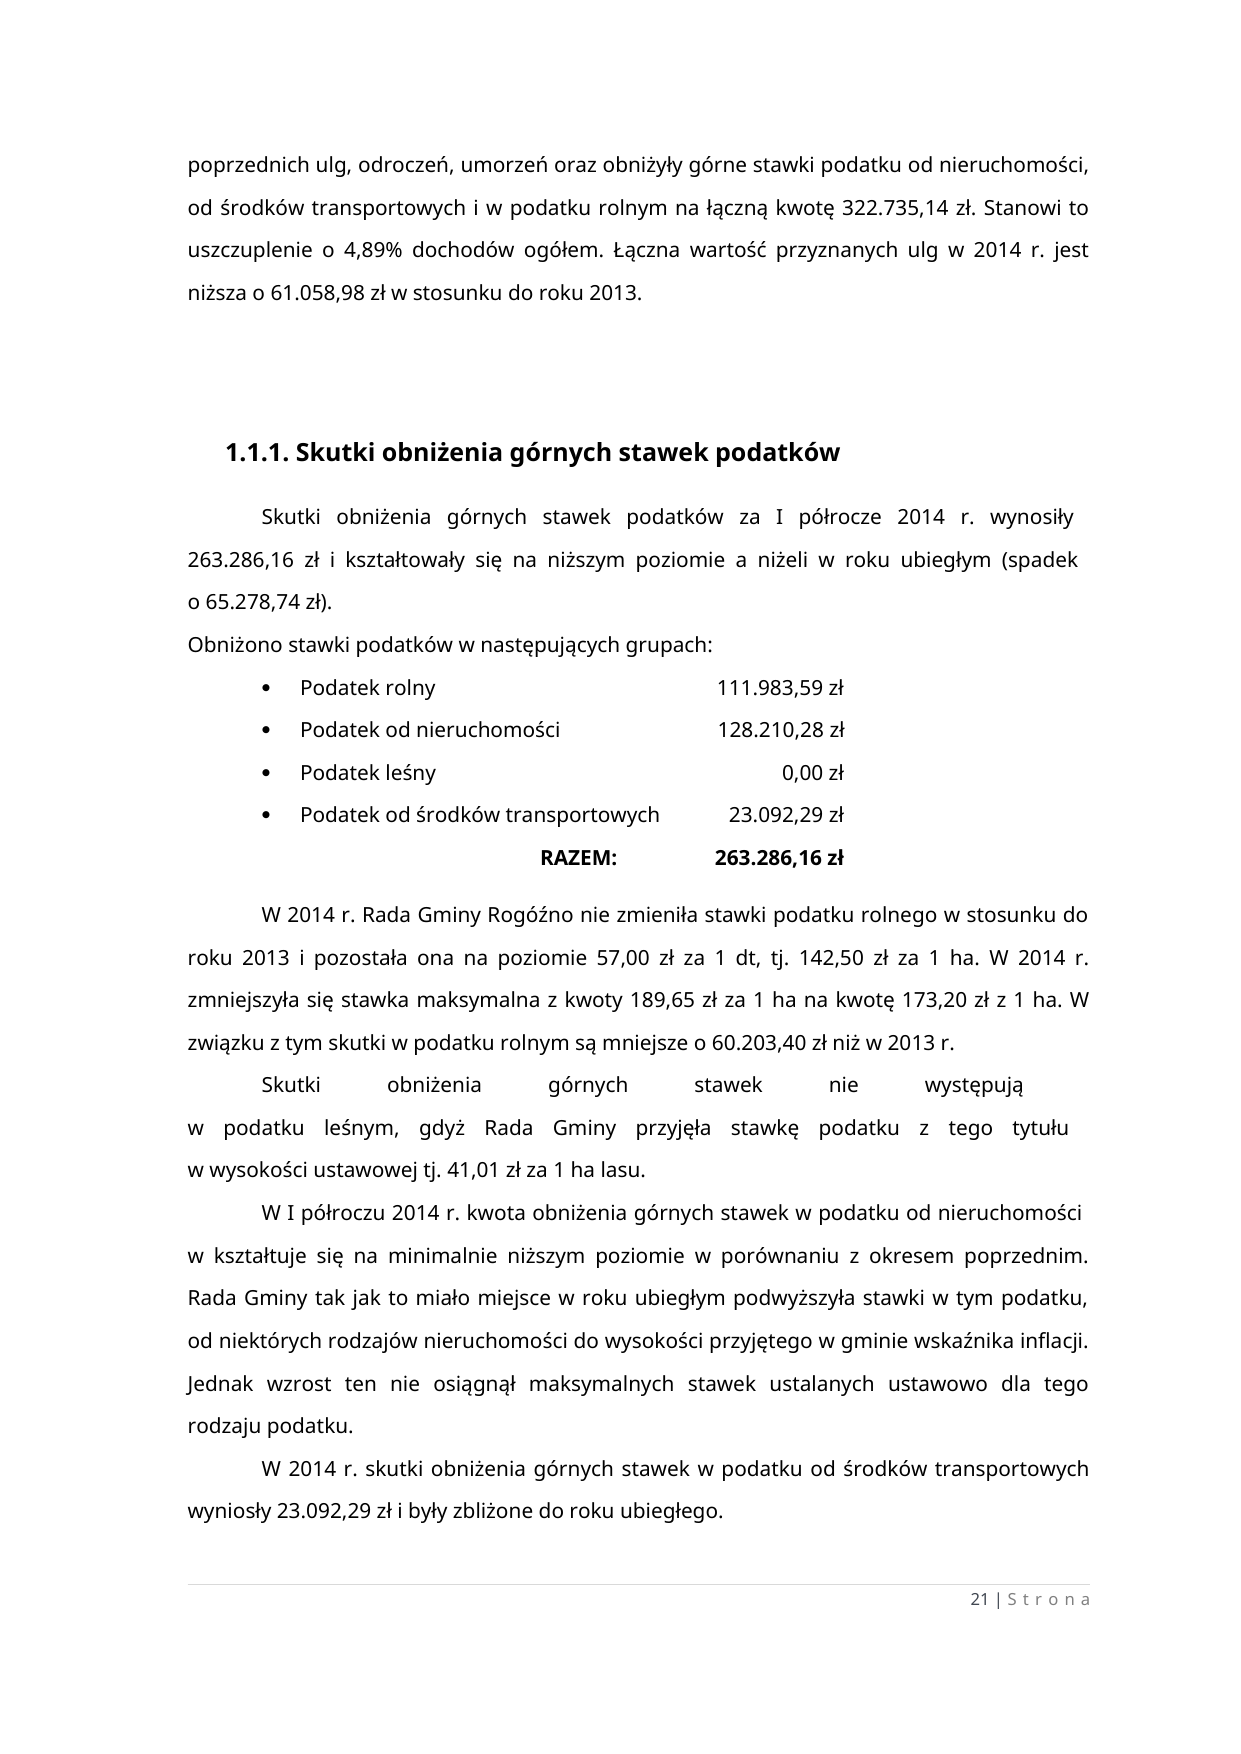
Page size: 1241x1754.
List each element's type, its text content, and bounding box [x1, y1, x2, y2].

text W 2014 r. skutki obniżenia górnych stawek w podatku od środków transportowych wyniosły 23.092,29 zł i były zbliżone do roku ubiegłego. [187, 1454, 1090, 1525]
text RAZEM: 263.286,16 zł [262, 843, 1090, 872]
text Obniżono stawki podatków w następujących grupach: [187, 630, 1090, 658]
list 1.1.1. Skutki obniżenia górnych stawek podatków [187, 434, 1090, 468]
text Skutki obniżenia górnych stawek podatków za I półrocze 2014 r. wynosiły 263.286,16 zł i kształtowały się na niższym poziomie a niżeli w roku ubiegłym (spadek o 65.278,74 zł). [187, 502, 1090, 616]
list Podatek od nieruchomości 128.210,28 zł [262, 715, 1090, 744]
text W 2014 r. Rada Gminy Rogóźno nie zmieniła stawki podatku rolnego w stosunku do roku 2013 i pozostała ona na poziomie 57,00 zł za 1 dt, tj. 142,50 zł za 1 ha. W 2014 r. zmniejszyła się stawka maksymalna z kwoty 189,65 zł za 1 ha na kwotę 173,20 zł z 1 ha. W związku z tym skutki w podatku rolnym są mniejsze o 60.203,40 zł niż w 2013 r. [187, 900, 1090, 1056]
text W I półroczu 2014 r. kwota obniżenia górnych stawek w podatku od nieruchomości w kształtuje się na minimalnie niższym poziomie w porównaniu z okresem poprzednim. Rada Gminy tak jak to miało miejsce w roku ubiegłym podwyższyła stawki w tym podatku, od niektórych rodzajów nieruchomości do wysokości przyjętego w gminie wskaźnika inflacji. Jednak wzrost ten nie osiągnął maksymalnych stawek ustalanych ustawowo dla tego rodzaju podatku. [187, 1198, 1090, 1440]
text Skutki obniżenia górnych stawek nie występują w podatku leśnym, gdyż Rada Gminy przyjęła stawkę podatku z tego tytułu w wysokości ustawowej tj. 41,01 zł za 1 ha lasu. [187, 1070, 1090, 1184]
list Podatek rolny 111.983,59 zł [262, 673, 1090, 701]
list Podatek leśny 0,00 zł [262, 758, 1090, 786]
list Podatek od środków transportowych 23.092,29 zł [262, 801, 1090, 829]
